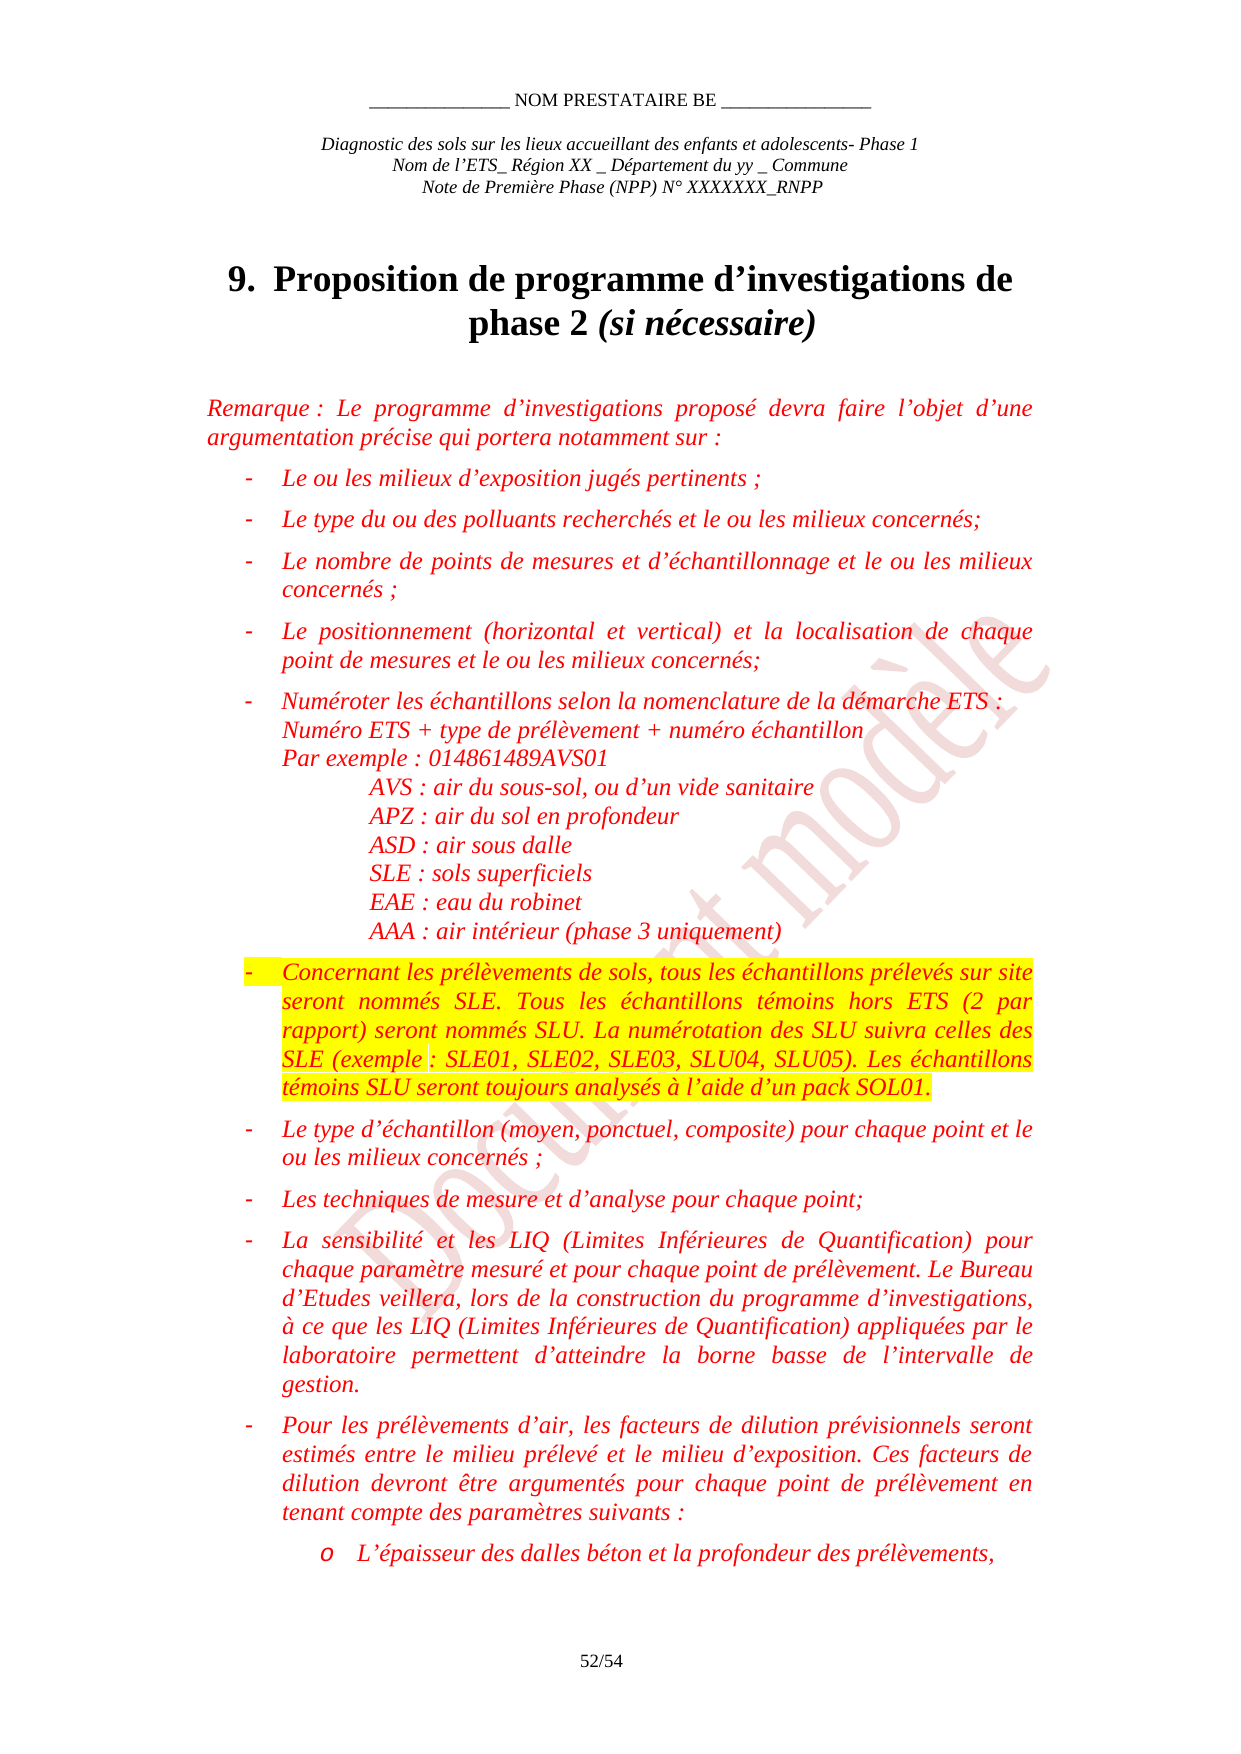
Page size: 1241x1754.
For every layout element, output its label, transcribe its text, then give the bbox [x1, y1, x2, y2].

text Par exemple : 014861489AVS01 [282, 743, 1033, 772]
list Le nombre de points de mesures et d’échantillonnage et le ou les milieux concernés ; [244, 546, 1033, 603]
list Le positionnement (horizontal et vertical) et la localisation de chaque point de mesures et le ou les milieux concernés; [244, 616, 1033, 673]
list La sensibilité et les LIQ (Limites Inférieures de Quantification) pour chaque paramètre mesuré et pour chaque point de prélèvement. Le Bureau d’Etudes veillera, lors de la construction du programme d’investigations, à ce que les LIQ (Limites Inférieures de Quantification) appliquées par le laboratoire permettent d’atteindre la borne basse de l’intervalle de gestion. [244, 1225, 1033, 1398]
text SLE : sols superficiels [369, 858, 1033, 887]
text AAA : air intérieur (phase 3 uniquement) [369, 916, 1033, 945]
list Le type d’échantillon (moyen, ponctuel, composite) pour chaque point et le ou les milieux concernés ; [244, 1114, 1033, 1171]
list L’épaisseur des dalles béton et la profondeur des prélèvements, [319, 1538, 1033, 1569]
text APZ : air du sol en profondeur [369, 801, 1033, 830]
list Le type du ou des polluants recherchés et le ou les milieux concernés; [244, 504, 1033, 533]
list Les techniques de mesure et d’analyse pour chaque point; [244, 1184, 1033, 1213]
list Le ou les milieux d’exposition jugés pertinents ; [244, 463, 1033, 492]
list Numéroter les échantillons selon la nomenclature de la démarche ETS : [244, 686, 1033, 715]
list Concernant les prélèvements de sols, tous les échantillons prélevés sur site seront nommés SLE. Tous les échantillons témoins hors ETS (2 par rapport) seront nommés SLU. La numérotation des SLU suivra celles des SLE (exemple : SLE01, SLE02, SLE03, SLU04, SLU05). Les échantillons témoins SLU seront toujours analysés à l’aide d’un pack SOL01. [244, 986, 1033, 1101]
list Pour les prélèvements d’air, les facteurs de dilution prévisionnels seront estimés entre le milieu prélevé et le milieu d’exposition. Ces facteurs de dilution devront être argumentés pour chaque point de prélèvement en tenant compte des paramètres suivants : [244, 1410, 1033, 1525]
text Remarque : Le programme d’investigations proposé devra faire l’objet d’une argumentation précise qui portera notamment sur : [207, 393, 1033, 451]
text ASD : air sous dalle [369, 830, 1033, 858]
text EAE : eau du robinet [369, 887, 1033, 916]
text Numéro ETS + type de prélèvement + numéro échantillon [282, 715, 1033, 743]
subtitle Proposition de programme d’investigations de phase 2 (si nécessaire) [207, 257, 1033, 343]
text AVS : air du sous-sol, ou d’un vide sanitaire [369, 772, 1033, 801]
